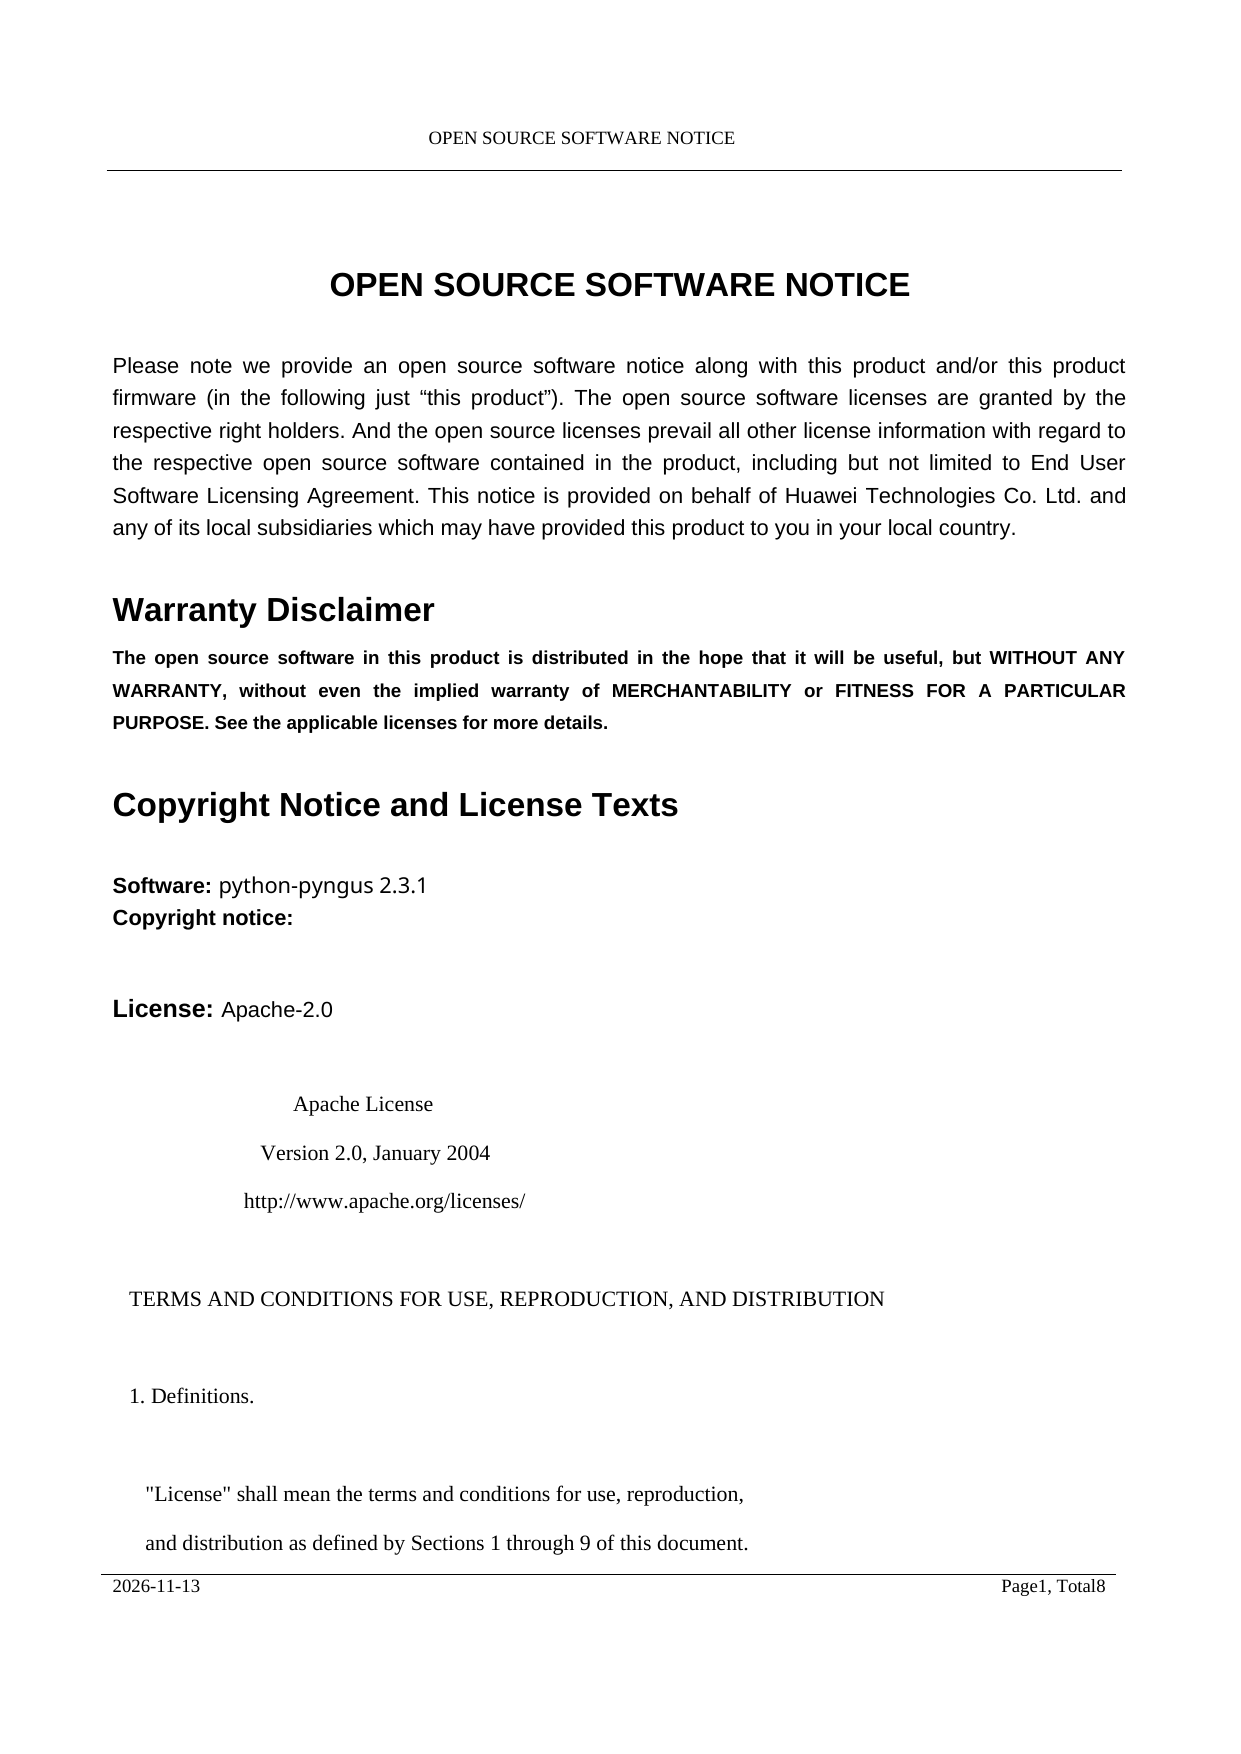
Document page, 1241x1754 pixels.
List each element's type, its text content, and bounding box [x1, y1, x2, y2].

text Copyright notice: [112, 901, 1128, 934]
text Warranty Disclaimer [112, 576, 1128, 641]
text OPEN SOURCE SOFTWARE NOTICE [112, 251, 1128, 316]
text The open source software in this product is distributed in the hope that it will be useful, but WITHOUT ANY WARRANTY, without even the implied warranty of MERCHANTABILITY or FITNESS FOR A PARTICULAR PURPOSE. See the applicable licenses for more details. [112, 641, 1128, 739]
text Please note we provide an open source software notice along with this product and/or this product firmware (in the following just “this product”). The open source software licenses are granted by the respective right holders. And the open source licenses prevail all other license information with regard to the respective open source software contained in the product, including but not limited to End User Software Licensing Agreement. This notice is provided on behalf of Huawei Technologies Co. Ltd. and any of its local subsidiaries which may have provided this product to you in your local country. [112, 349, 1128, 544]
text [112, 1038, 1128, 1558]
text Copyright Notice and License Texts [112, 771, 1128, 836]
text Software: python-pyngus 2.3.1 [112, 869, 1128, 901]
text License: Apache-2.0 [112, 992, 1128, 1024]
